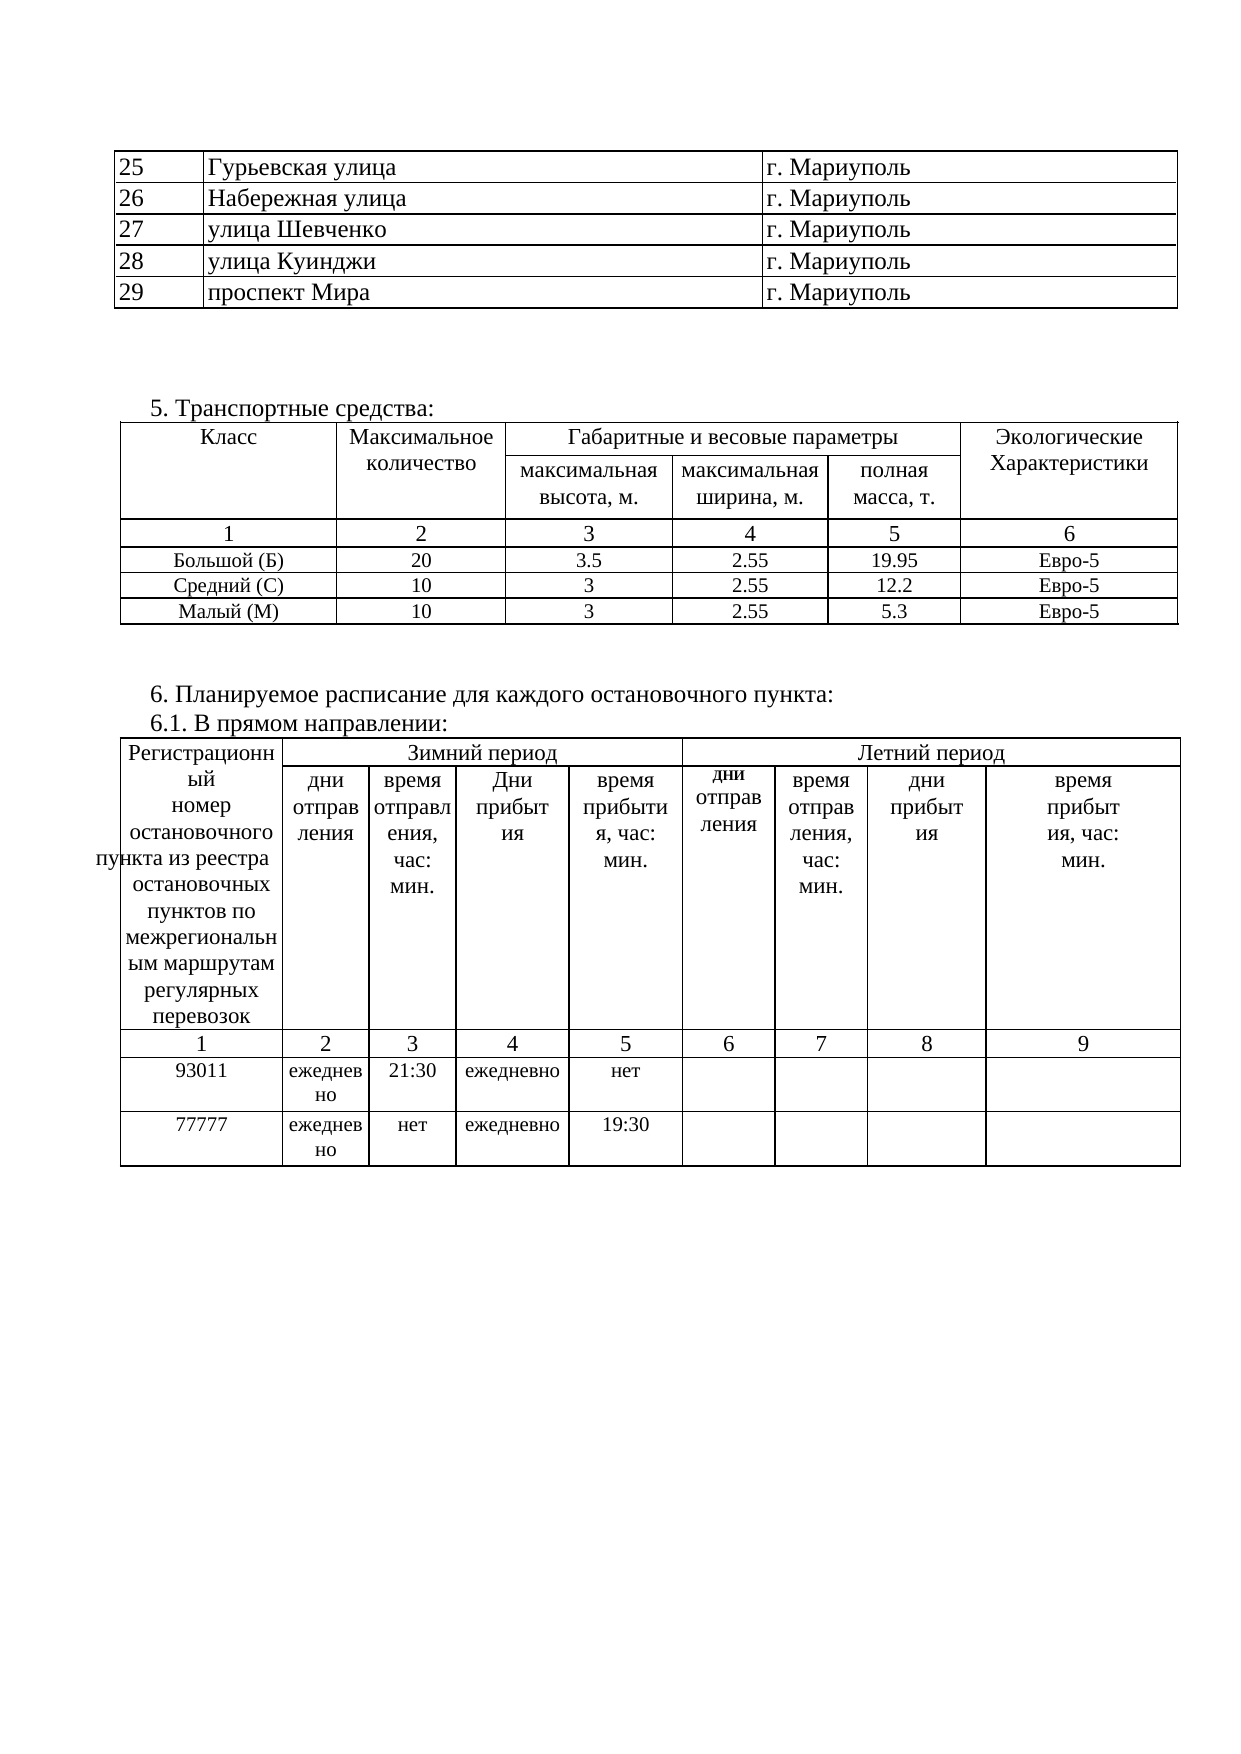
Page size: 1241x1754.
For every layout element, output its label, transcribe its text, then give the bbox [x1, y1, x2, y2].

table_cell г. Мариуполь [763, 213, 1177, 244]
table_header Габаритные и весовые параметры [506, 423, 960, 455]
table_cell 4 [673, 520, 827, 546]
table_header Летний период [683, 739, 1180, 765]
table_cell улица Куинджи [204, 246, 762, 276]
table_cell 4 [457, 1030, 568, 1056]
table_cell улица Шевченко [204, 215, 762, 244]
table_cell [868, 1058, 985, 1111]
table_cell г. Мариуполь [763, 244, 1177, 276]
table_header Максимальное количество [337, 423, 505, 518]
table_cell г. Мариуполь [763, 276, 1177, 307]
table_cell 6 [683, 1030, 774, 1056]
table_cell [868, 1112, 985, 1165]
text 6. Планируемое расписание для каждого остановочного пункта: [150, 679, 1090, 708]
table_cell [987, 1058, 1180, 1111]
table_cell 21:30 [370, 1058, 455, 1111]
table_cell 1 [121, 1030, 282, 1056]
table_cell 2.55 [673, 573, 827, 597]
table_cell 12.2 [829, 573, 960, 597]
table_cell максимальная ширина, м. [673, 456, 827, 518]
table_cell 25 [115, 152, 203, 181]
table_cell 26 [115, 183, 203, 213]
table_cell ежедневно [283, 1058, 368, 1111]
table_cell 5 [570, 1030, 682, 1056]
table_cell 20 [337, 548, 505, 572]
table_cell [683, 1112, 774, 1165]
table_cell Набережная улица [204, 183, 762, 213]
table_cell время отправл ения, час: мин. [370, 767, 455, 1028]
table_cell 3 [370, 1030, 455, 1056]
table_cell 3 [506, 573, 672, 597]
table_cell г. Мариуполь [763, 181, 1177, 213]
text 6.1. В прямом направлении: [150, 708, 1090, 737]
table_cell [776, 1058, 867, 1111]
table_cell 29 [115, 277, 203, 307]
table_header Экологические Характеристики [961, 423, 1177, 518]
table_cell время прибыт ия, час: мин. [987, 767, 1180, 1028]
table_header Зимний период [283, 739, 682, 765]
table_cell ежедневно [457, 1112, 568, 1165]
table_cell 10 [337, 573, 505, 597]
table_cell Евро-5 [961, 573, 1177, 597]
table_cell 19.95 [829, 548, 960, 572]
table_cell 3 [506, 520, 672, 546]
table_cell максимальная высота, м. [506, 456, 672, 518]
table_cell ДНИ отправ ления [683, 767, 774, 1028]
table_cell время отправ ления, час: мин. [776, 767, 867, 1028]
table_cell Малый (М) [121, 599, 336, 623]
table_cell 7 [776, 1030, 867, 1056]
table_cell г. Мариуполь [763, 152, 1177, 181]
table_cell 5.3 [829, 599, 960, 623]
table_cell 19:30 [570, 1112, 682, 1165]
table_cell 3 [506, 599, 672, 623]
table_cell 1 [121, 520, 336, 546]
text 5. Транспортные средства: [150, 393, 1090, 421]
table_cell 10 [337, 599, 505, 623]
table_cell Евро-5 [961, 548, 1177, 572]
table_cell 27 [115, 214, 203, 244]
table_cell 2 [283, 1030, 368, 1056]
table_cell время прибыти я, час: мин. [570, 767, 682, 1028]
table_cell полная масса, т. [829, 456, 960, 518]
table_cell Гурьевская улица [204, 152, 762, 181]
table_cell Евро-5 [961, 599, 1177, 623]
table_cell 9 [987, 1030, 1180, 1056]
table_cell 3.5 [506, 548, 672, 572]
table_cell 6 [961, 520, 1177, 546]
table_cell 5 [829, 520, 960, 546]
table_cell дни отправ ления [283, 767, 368, 1028]
table_cell 77777 [121, 1112, 282, 1165]
table_cell Дни прибыт ия [457, 767, 568, 1028]
table_cell Большой (Б) [121, 548, 336, 572]
table_header Регистрационный номер остановочного пункта из реестра остановочных пунктов по межрегиональным маршрутам регулярных перевозок [121, 739, 282, 1028]
table_cell 2.55 [673, 548, 827, 572]
table_cell 28 [115, 245, 203, 276]
table_cell Средний (С) [121, 573, 336, 597]
table_cell [987, 1112, 1180, 1165]
table_cell 2.55 [673, 599, 827, 623]
table_header Класс [121, 423, 336, 518]
table_cell ежедневно [283, 1112, 368, 1165]
table_cell нет [370, 1112, 455, 1165]
table_cell ежедневно [457, 1058, 568, 1111]
table_cell дни прибыт ия [868, 767, 985, 1028]
table_cell 8 [868, 1030, 985, 1056]
table_cell проспект Мира [204, 277, 762, 307]
table_cell 2 [337, 520, 505, 546]
table_cell нет [570, 1058, 682, 1111]
table_cell [683, 1058, 774, 1111]
table_cell [776, 1112, 867, 1165]
table_cell 93011 [121, 1058, 282, 1111]
